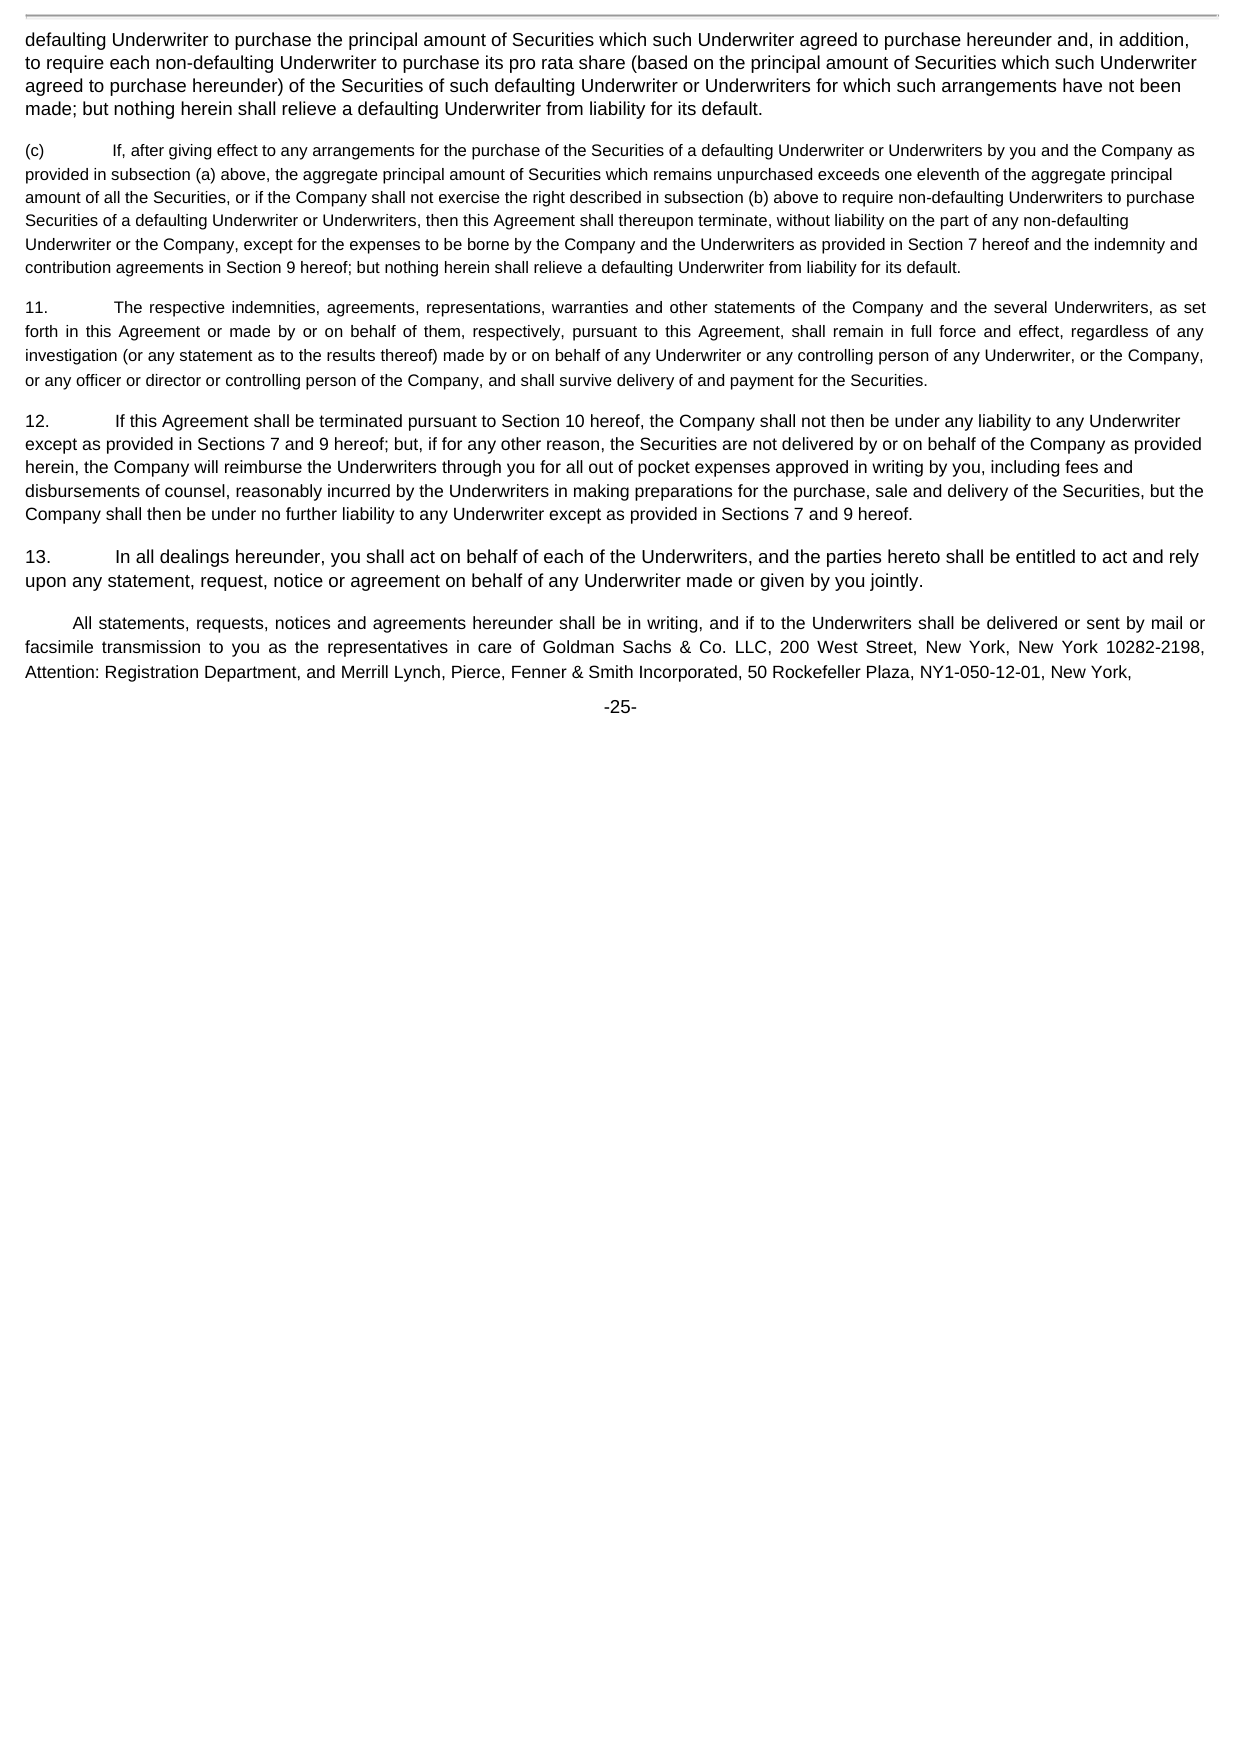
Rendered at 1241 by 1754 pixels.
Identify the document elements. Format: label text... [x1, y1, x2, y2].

text -25- [25, 696, 1215, 717]
list The respective indemnities, agreements, representations, warranties and other statements of the Company and the several Underwriters, as set forth in this Agreement or made by or on behalf of them, respectively, pursuant to this Agreement, shall remain in full force and effect, regardless of any investigation (or any statement as to the results thereof) made by or on behalf of any Underwriter or any controlling person of any Underwriter, or the Company, or any officer or director or controlling person of the Company, and shall survive delivery of and payment for the Securities. [25, 298, 1207, 389]
text defaulting Underwriter to purchase the principal amount of Securities which such Underwriter agreed to purchase hereunder and, in addition, to require each non-defaulting Underwriter to purchase its pro rata share (based on the principal amount of Securities which such Underwriter agreed to purchase hereunder) of the Securities of such defaulting Underwriter or Underwriters for which such arrangements have not been made; but nothing herein shall relieve a defaulting Underwriter from liability for its default. [25, 28, 1205, 120]
picture [23, 14, 1220, 21]
list In all dealings hereunder, you shall act on behalf of each of the Underwriters, and the parties hereto shall be entitled to act and rely upon any statement, request, notice or agreement on behalf of any Underwriter made or given by you jointly. [25, 546, 1207, 592]
list If, after giving effect to any arrangements for the purchase of the Securities of a defaulting Underwriter or Underwriters by you and the Company as provided in subsection (a) above, the aggregate principal amount of Securities which remains unpurchased exceeds one eleventh of the aggregate principal amount of all the Securities, or if the Company shall not exercise the right described in subsection (b) above to require non-defaulting Underwriters to purchase Securities of a defaulting Underwriter or Underwriters, then this Agreement shall thereupon terminate, without liability on the part of any non-defaulting Underwriter or the Company, except for the expenses to be borne by the Company and the Underwriters as provided in Section 7 hereof and the indemnity and contribution agreements in Section 9 hereof; but nothing herein shall relieve a defaulting Underwriter from liability for its default. [25, 141, 1207, 277]
list If this Agreement shall be terminated pursuant to Section 10 hereof, the Company shall not then be under any liability to any Underwriter except as provided in Sections 7 and 9 hereof; but, if for any other reason, the Securities are not delivered by or on behalf of the Company as provided herein, the Company will reimburse the Underwriters through you for all out of pocket expenses approved in writing by you, including fees and disbursements of counsel, reasonably incurred by the Underwriters in making preparations for the purchase, sale and delivery of the Securities, but the Company shall then be under no further liability to any Underwriter except as provided in Sections 7 and 9 hereof. [25, 410, 1207, 524]
text All statements, requests, notices and agreements hereunder shall be in writing, and if to the Underwriters shall be delivered or sent by mail or facsimile transmission to you as the representatives in care of Goldman Sachs & Co. LLC, 200 West Street, New York, New York 10282-2198, Attention: Registration Department, and Merrill Lynch, Pierce, Fenner & Smith Incorporated, 50 Rockefeller Plaza, NY1-050-12-01, New York, [25, 613, 1207, 682]
